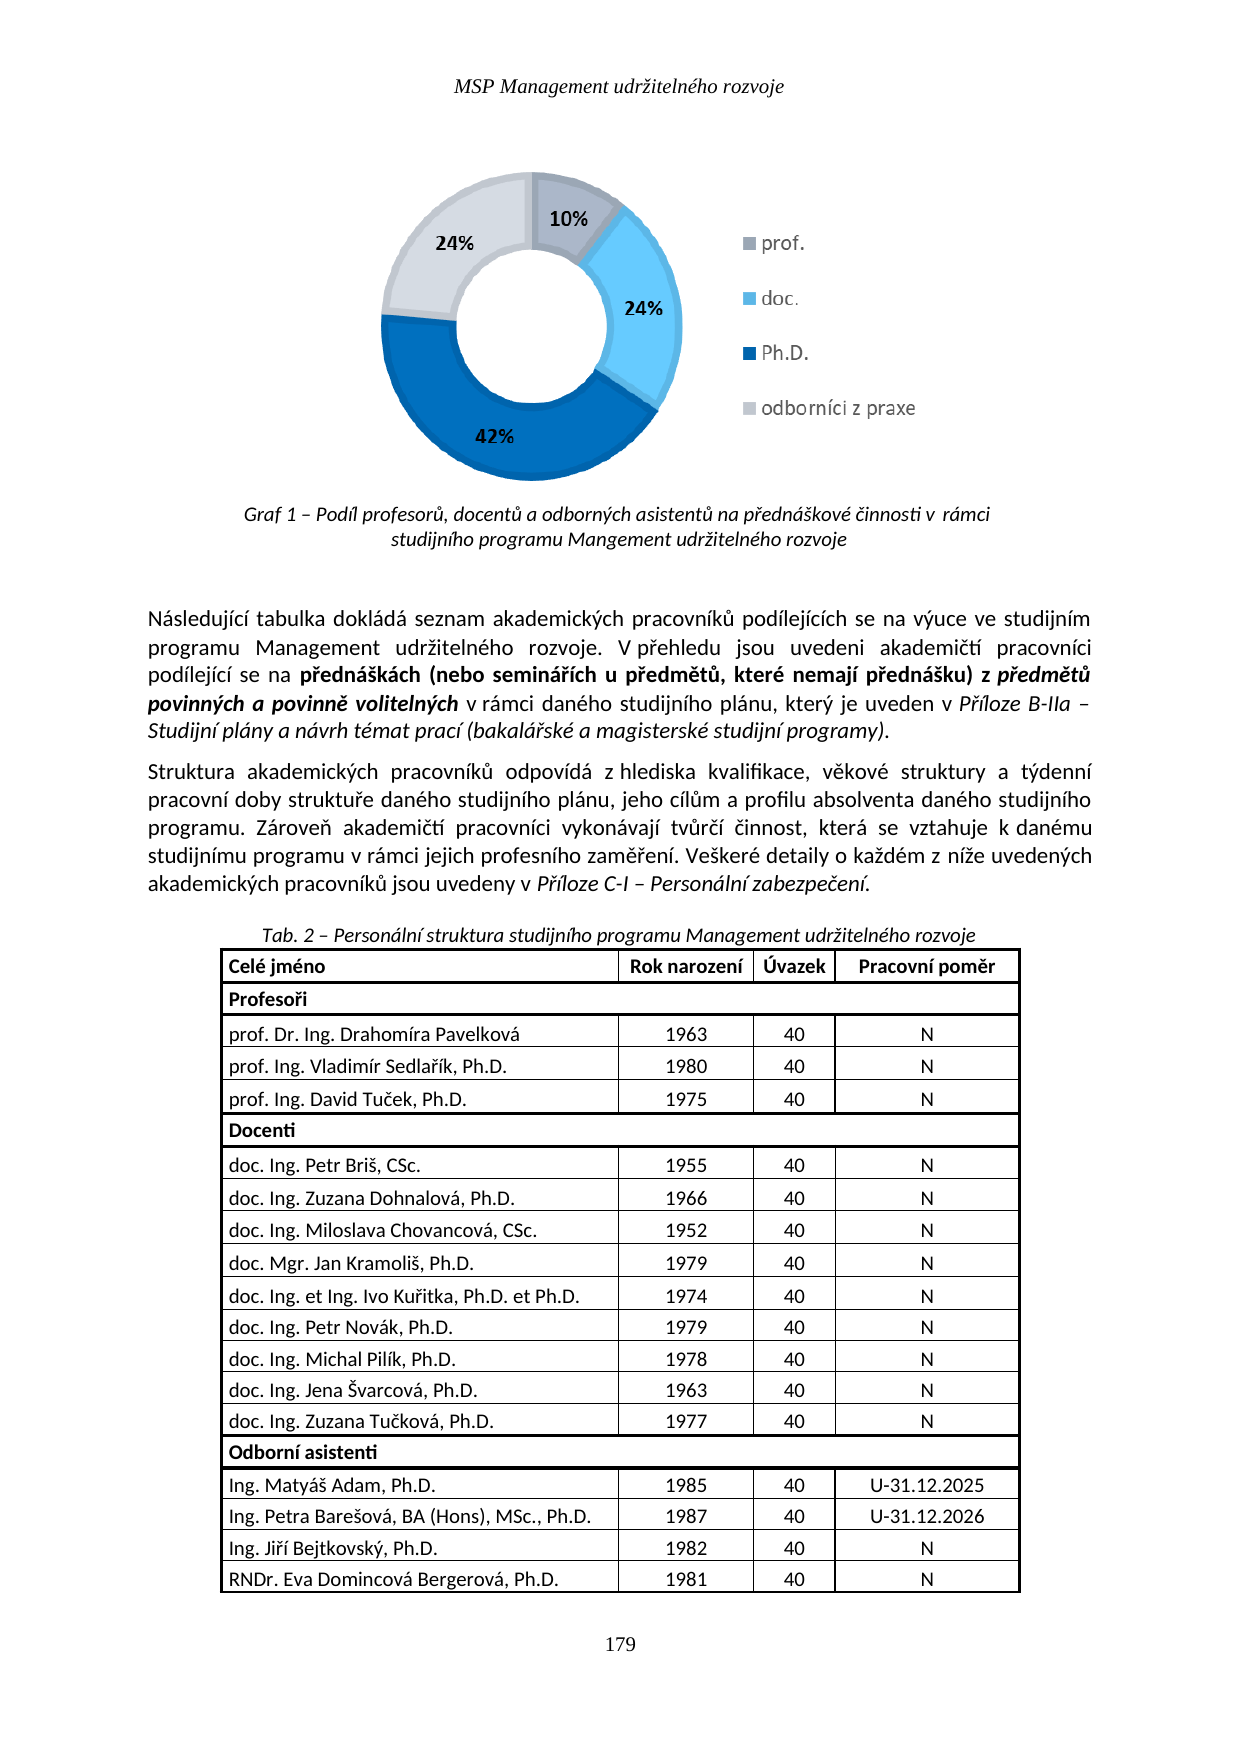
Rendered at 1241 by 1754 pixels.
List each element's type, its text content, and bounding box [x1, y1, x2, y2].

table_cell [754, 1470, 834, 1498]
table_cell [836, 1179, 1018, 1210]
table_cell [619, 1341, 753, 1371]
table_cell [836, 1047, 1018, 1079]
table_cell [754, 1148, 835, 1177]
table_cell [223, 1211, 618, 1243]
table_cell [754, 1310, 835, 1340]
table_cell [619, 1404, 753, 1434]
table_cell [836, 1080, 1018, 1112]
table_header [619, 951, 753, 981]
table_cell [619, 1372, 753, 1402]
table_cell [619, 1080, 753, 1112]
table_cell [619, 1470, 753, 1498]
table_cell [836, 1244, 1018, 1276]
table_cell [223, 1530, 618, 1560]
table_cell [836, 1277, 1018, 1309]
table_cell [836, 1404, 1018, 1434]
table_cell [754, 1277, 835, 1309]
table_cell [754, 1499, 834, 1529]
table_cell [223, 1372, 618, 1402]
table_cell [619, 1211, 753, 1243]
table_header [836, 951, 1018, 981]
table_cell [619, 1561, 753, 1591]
picture [325, 147, 915, 489]
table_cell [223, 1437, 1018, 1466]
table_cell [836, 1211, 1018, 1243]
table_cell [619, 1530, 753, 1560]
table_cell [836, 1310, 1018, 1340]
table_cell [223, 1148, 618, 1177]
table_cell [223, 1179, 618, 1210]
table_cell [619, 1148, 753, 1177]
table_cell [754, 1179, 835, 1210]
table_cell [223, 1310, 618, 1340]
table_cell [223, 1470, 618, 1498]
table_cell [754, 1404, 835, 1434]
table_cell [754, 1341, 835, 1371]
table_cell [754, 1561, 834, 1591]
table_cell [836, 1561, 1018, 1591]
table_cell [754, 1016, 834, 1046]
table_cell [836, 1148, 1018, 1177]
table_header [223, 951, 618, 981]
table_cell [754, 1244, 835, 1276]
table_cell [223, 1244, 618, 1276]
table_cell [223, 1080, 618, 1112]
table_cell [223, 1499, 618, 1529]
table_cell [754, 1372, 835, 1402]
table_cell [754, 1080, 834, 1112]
text Tab. 2 – Personální struktura studijního programu Management udržitelného rozvoje [148, 922, 1093, 948]
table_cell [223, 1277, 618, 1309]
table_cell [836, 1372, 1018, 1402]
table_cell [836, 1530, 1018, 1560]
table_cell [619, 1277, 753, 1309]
text Graf 1 – Podíl profesorů, docentů a odborných asistentů na přednáškové činnosti v rámci studijního programu Mangement udržitelného rozvoje [148, 501, 1093, 552]
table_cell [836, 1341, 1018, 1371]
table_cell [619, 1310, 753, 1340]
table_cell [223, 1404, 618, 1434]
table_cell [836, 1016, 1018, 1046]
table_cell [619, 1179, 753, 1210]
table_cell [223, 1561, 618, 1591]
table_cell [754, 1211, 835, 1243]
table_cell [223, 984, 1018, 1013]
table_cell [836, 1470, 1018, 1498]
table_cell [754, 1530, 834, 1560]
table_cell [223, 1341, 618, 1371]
text Struktura akademických pracovníků odpovídá z hlediska kvalifikace, věkové struktury a týdenní pracovní doby struktuře daného studijního plánu, jeho cílům a profilu absolventa daného studijního programu. Zároveň akademičtí pracovníci vykonávají tvůrčí činnost, která se vztahuje k danému studijnímu programu v rámci jejich profesního zaměření. Veškeré detaily o každém z níže uvedených akademických pracovníků jsou uvedeny v Příloze C-I – Personální zabezpečení. [148, 757, 1093, 897]
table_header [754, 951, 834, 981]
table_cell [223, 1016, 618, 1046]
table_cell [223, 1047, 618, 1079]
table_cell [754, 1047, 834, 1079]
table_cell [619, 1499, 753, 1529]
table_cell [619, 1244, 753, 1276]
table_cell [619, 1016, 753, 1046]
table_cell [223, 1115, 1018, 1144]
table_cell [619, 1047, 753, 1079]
text Následující tabulka dokládá seznam akademických pracovníků podílejících se na výuce ve studijním programu Management udržitelného rozvoje. V přehledu jsou uvedeni akademičtí pracovníci podílející se na přednáškách (nebo seminářích u předmětů, které nemají přednášku) z předmětů povinných a povinně volitelných v rámci daného studijního plánu, který je uveden v Příloze B-IIa – Studijní plány a návrh témat prací (bakalářské a magisterské studijní programy). [148, 604, 1093, 745]
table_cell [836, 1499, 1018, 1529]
